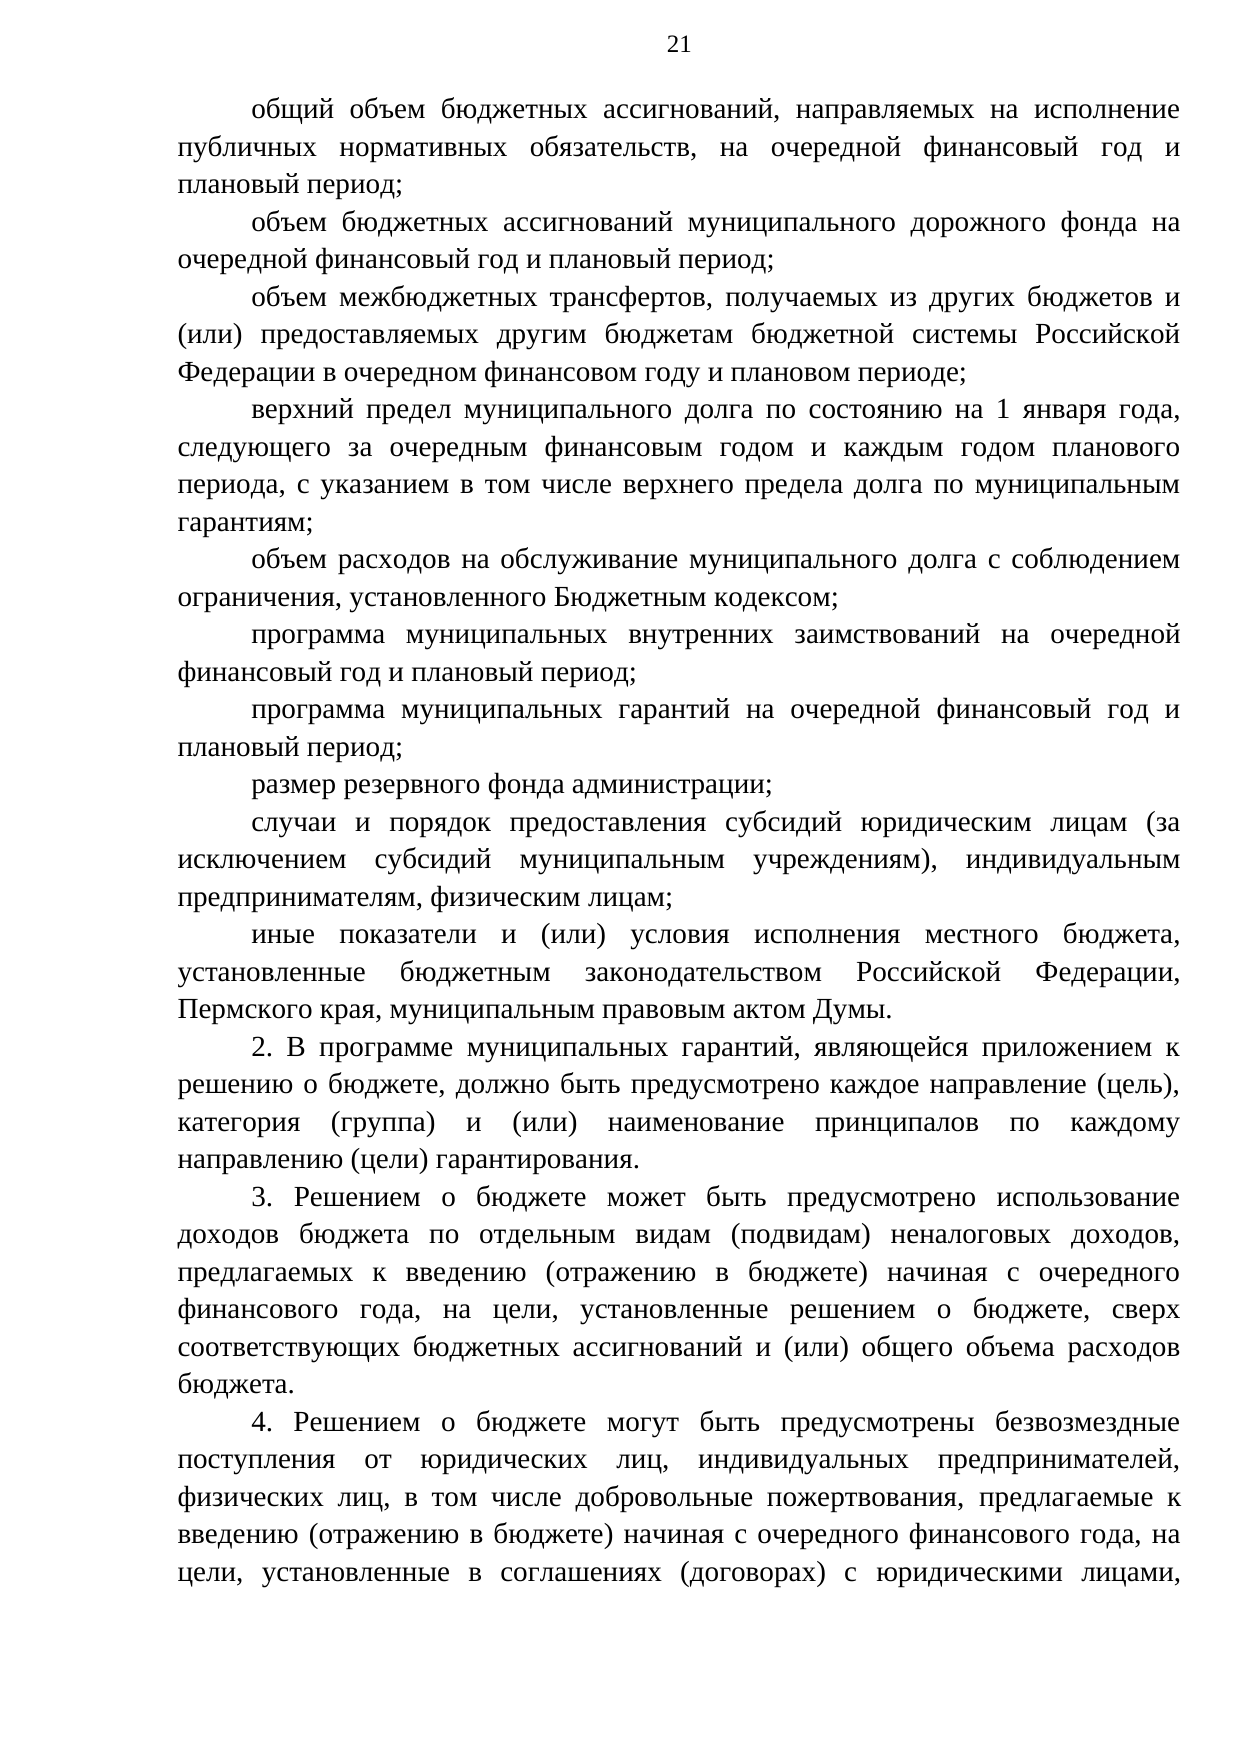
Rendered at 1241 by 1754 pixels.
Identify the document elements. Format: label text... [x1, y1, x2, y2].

text 3. Решением о бюджете может быть предусмотрено использование доходов бюджета по отдельным видам (подвидам) неналоговых доходов, предлагаемых к введению (отражению в бюджете) начиная с очередного финансового года, на цели, установленные решением о бюджете, сверх соответствующих бюджетных ассигнований и (или) общего объема расходов бюджета. [177, 1176, 1181, 1401]
text верхний предел муниципального долга по состоянию на 1 января года, следующего за очередным финансовым годом и каждым годом планового периода, с указанием в том числе верхнего предела долга по муниципальным гарантиям; [177, 389, 1181, 539]
text объем бюджетных ассигнований муниципального дорожного фонда на очередной финансовый год и плановый период; [177, 201, 1181, 276]
text размер резервного фонда администрации; [177, 764, 1181, 801]
text программа муниципальных гарантий на очередной финансовый год и плановый период; [177, 689, 1181, 764]
text случаи и порядок предоставления субсидий юридическим лицам (за исключением субсидий муниципальным учреждениям), индивидуальным предпринимателям, физическим лицам; [177, 801, 1181, 914]
text 2. В программе муниципальных гарантий, являющейся приложением к решению о бюджете, должно быть предусмотрено каждое направление (цель), категория (группа) и (или) наименование принципалов по каждому направлению (цели) гарантирования. [177, 1026, 1181, 1176]
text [177, 1401, 1181, 1589]
text иные показатели и (или) условия исполнения местного бюджета, установленные бюджетным законодательством Российской Федерации, Пермского края, муниципальным правовым актом Думы. [177, 914, 1181, 1026]
text программа муниципальных внутренних заимствований на очередной финансовый год и плановый период; [177, 614, 1181, 689]
text объем расходов на обслуживание муниципального долга с соблюдением ограничения, установленного Бюджетным кодексом; [177, 539, 1181, 614]
text объем межбюджетных трансфертов, получаемых из других бюджетов и (или) предоставляемых другим бюджетам бюджетной системы Российской Федерации в очередном финансовом году и плановом периоде; [177, 276, 1181, 389]
text общий объем бюджетных ассигнований, направляемых на исполнение публичных нормативных обязательств, на очередной финансовый год и плановый период; [177, 89, 1181, 201]
